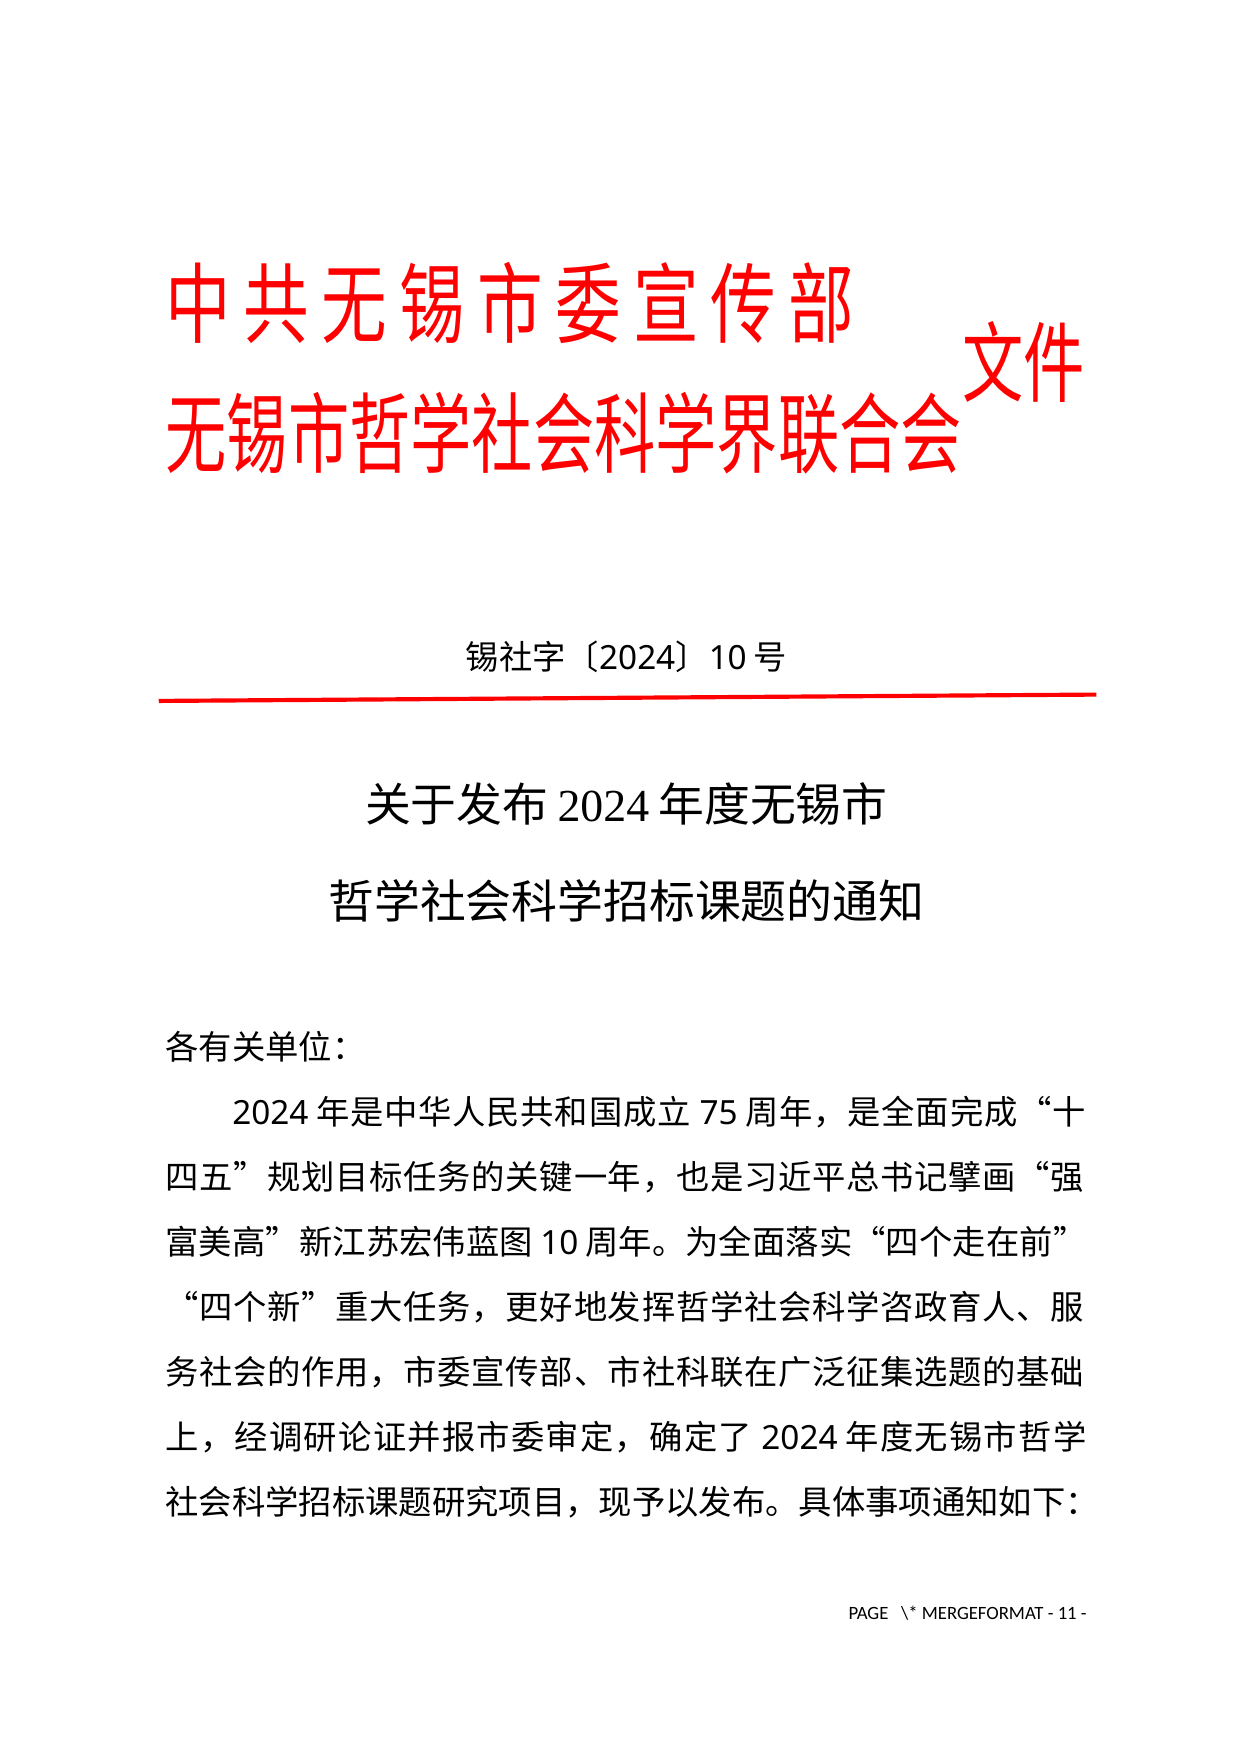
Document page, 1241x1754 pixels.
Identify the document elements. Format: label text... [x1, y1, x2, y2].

text 中共无锡市委宣传部 [165, 233, 1087, 363]
text 各有关单位： [165, 1013, 1087, 1078]
text 无锡市哲学社会科学界联合会 [165, 363, 1087, 493]
text 关于发布2024年度无锡市 [165, 753, 1087, 850]
text 锡社字〔2024〕10号 [165, 623, 1087, 688]
text 哲学社会科学招标课题的通知 [165, 850, 1087, 948]
text 2024年是中华人民共和国成立75周年，是全面完成“十四五”规划目标任务的关键一年，也是习近平总书记擘画“强富美高”新江苏宏伟蓝图10周年。为全面落实“四个走在前”“四个新”重大任务，更好地发挥哲学社会科学咨政育人、服务社会的作用，市委宣传部、市社科联在广泛征集选题的基础上，经调研论证并报市委审定，确定了2024年度无锡市哲学社会科学招标课题研究项目，现予以发布。具体事项通知如下： [165, 1078, 1087, 1533]
